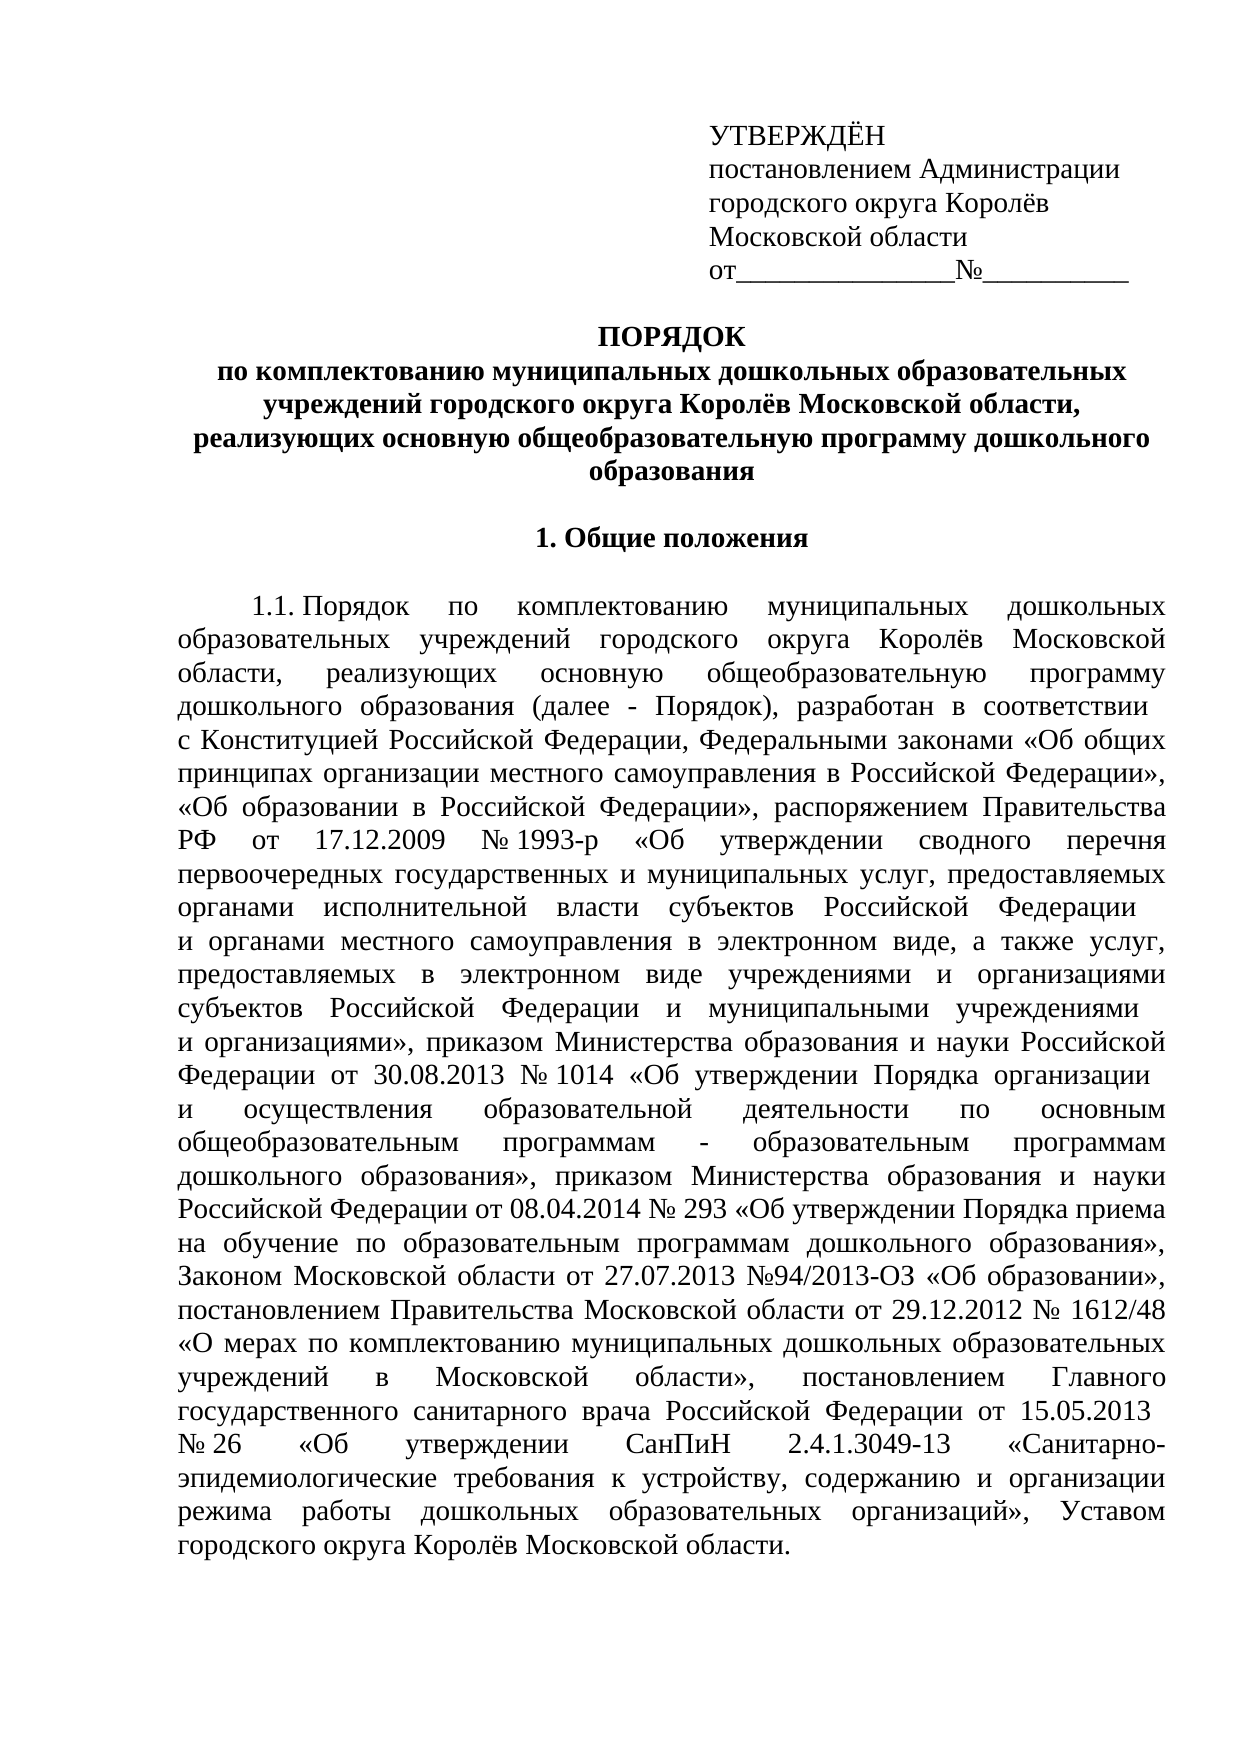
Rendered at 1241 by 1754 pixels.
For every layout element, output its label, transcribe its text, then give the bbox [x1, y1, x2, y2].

text Московской области [709, 219, 1166, 252]
text ПОРЯДОК [177, 319, 1166, 353]
text постановлением Администрации [709, 152, 1166, 185]
text УТВЕРЖДЁН [709, 118, 1166, 152]
text городского округа Королёв [709, 185, 1166, 219]
text от_______________№__________ [709, 252, 1166, 286]
text 1.1. Порядок по комплектованию муниципальных дошкольных образовательных учреждений городского округа Королёв Московской области, реализующих основную общеобразовательную программу дошкольного образования (далее - Порядок), разработан в соответствии с Конституцией Российской Федерации, Федеральными законами «Об общих принципах организации местного самоуправления в Российской Федерации», «Об образовании в Российской Федерации», распоряжением Правительства РФ от 17.12.2009 № 1993-р «Об утверждении сводного перечня первоочередных государственных и муниципальных услуг, предоставляемых органами исполнительной власти субъектов Российской Федерации и органами местного самоуправления в электронном виде, а также услуг, предоставляемых в электронном виде учреждениями и организациями субъектов Российской Федерации и муниципальными учреждениями и организациями», приказом Министерства образования и науки Российской Федерации от 30.08.2013 № 1014 «Об утверждении Порядка организации и осуществления образовательной деятельности по основным общеобразовательным программам - образовательным программам дошкольного образования», приказом Министерства образования и науки Российской Федерации от 08.04.2014 № 293 «Об утверждении Порядка приема на обучение по образовательным программам дошкольного образования», Законом Московской области от 27.07.2013 №94/2013-ОЗ «Об образовании», постановлением Правительства Московской области от 29.12.2012 № 1612/48 «О мерах по комплектованию муниципальных дошкольных образовательных учреждений в Московской области», постановлением Главного государственного санитарного врача Российской Федерации от 15.05.2013 № 26 «Об утверждении СанПиН 2.4.1.3049-13 «Санитарно-эпидемиологические требования к устройству, содержанию и организации режима работы дошкольных образовательных организаций», Уставом городского округа Королёв Московской области. [177, 588, 1166, 1560]
text 1. Общие положения [177, 521, 1166, 554]
text по комплектованию муниципальных дошкольных образовательных учреждений городского округа Королёв Московской области, реализующих основную общеобразовательную программу дошкольного образования [177, 353, 1166, 487]
